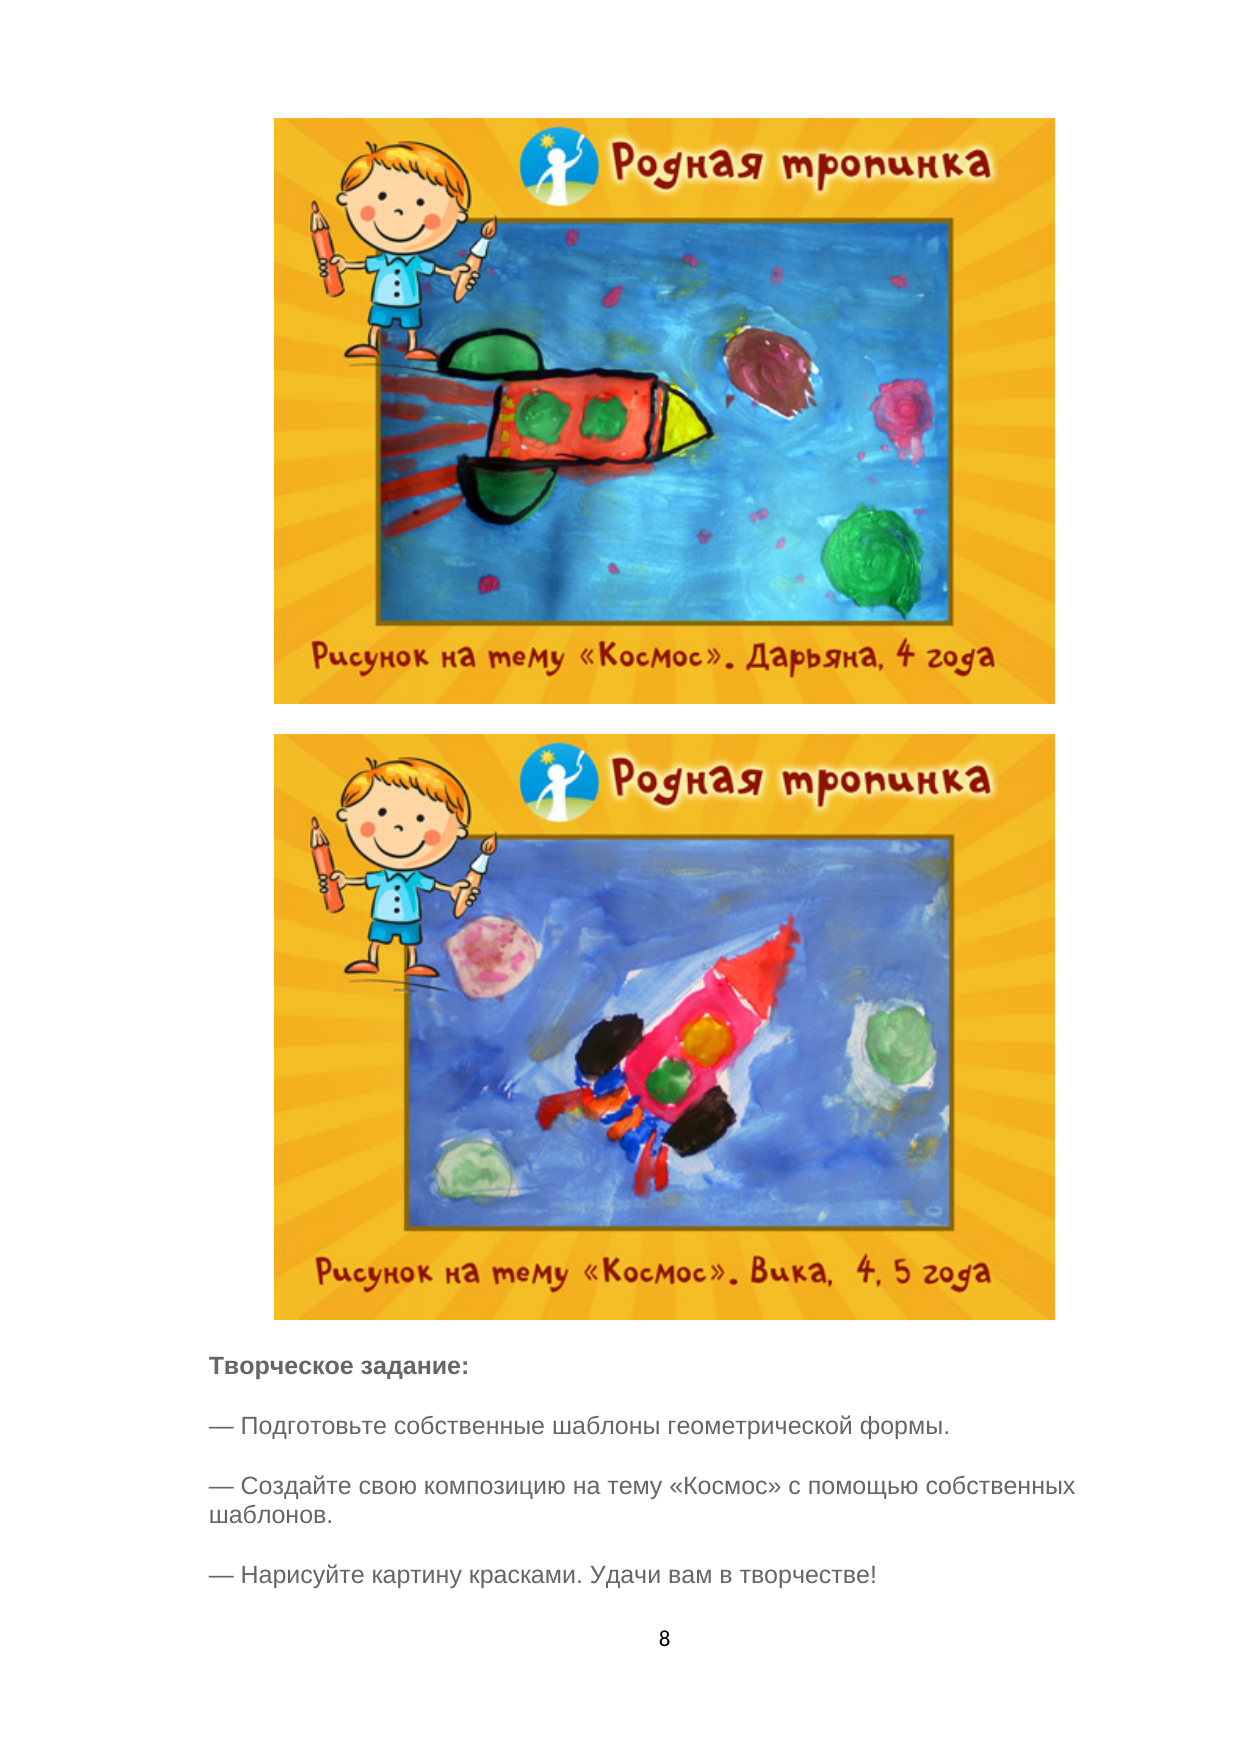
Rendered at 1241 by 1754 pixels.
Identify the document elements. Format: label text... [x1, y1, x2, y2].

text — Создайте свою композицию на тему «Космос» с помощью собственных шаблонов. [208, 1471, 1120, 1528]
text Творческое задание: [208, 1351, 1120, 1380]
picture [273, 118, 1056, 704]
text — Нарисуйте картину красками. Удачи вам в творчестве! [208, 1560, 1120, 1588]
text — Подготовьте собственные шаблоны геометрической формы. [208, 1411, 1120, 1440]
picture [273, 734, 1056, 1320]
